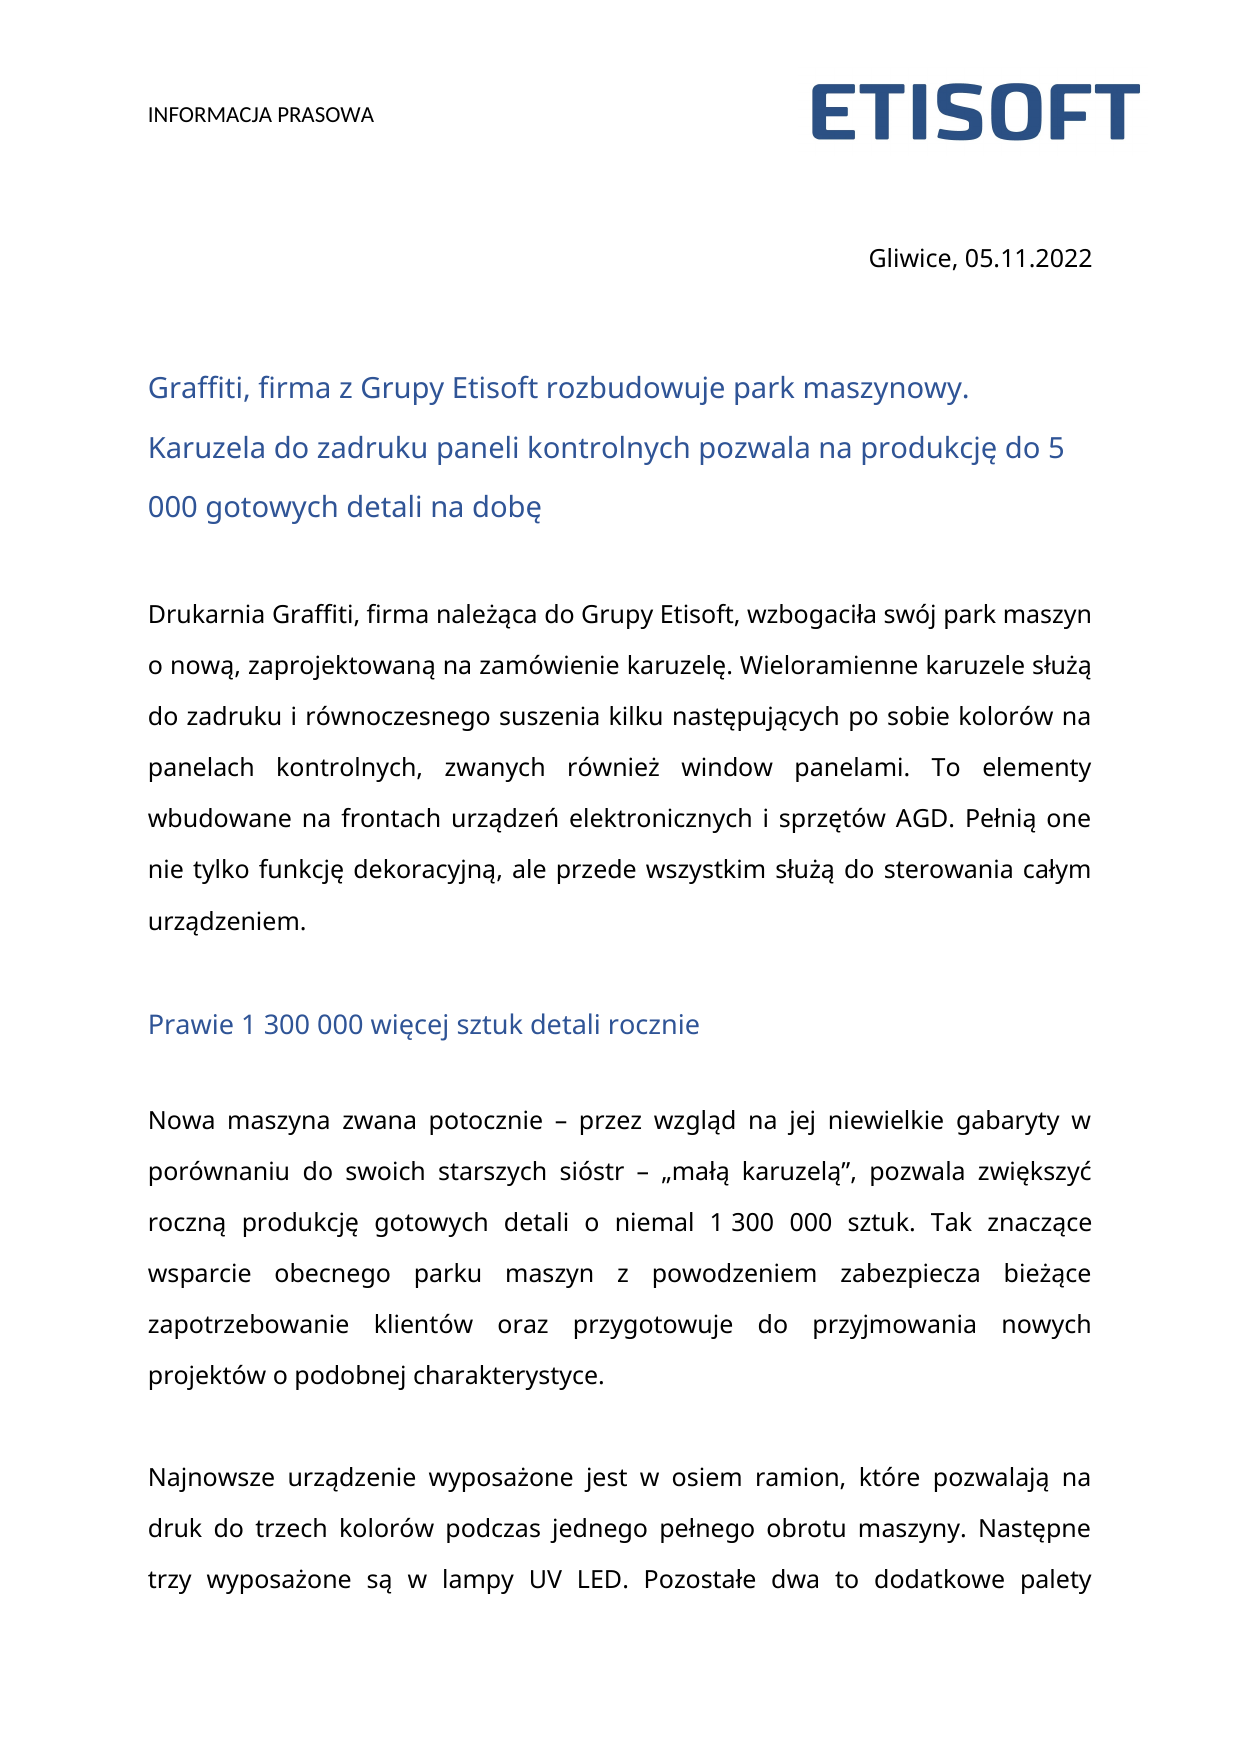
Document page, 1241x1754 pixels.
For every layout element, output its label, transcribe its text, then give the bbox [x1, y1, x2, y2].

text Nowa maszyna zwana potocznie – przez wzgląd na jej niewielkie gabaryty w porównaniu do swoich starszych sióstr – „małą karuzelą”, pozwala zwiększyć roczną produkcję gotowych detali o niemal 1 300 000 sztuk. Tak znaczące wsparcie obecnego parku maszyn z powodzeniem zabezpiecza bieżące zapotrzebowanie klientów oraz przygotowuje do przyjmowania nowych projektów o podobnej charakterystyce. [148, 1102, 1093, 1392]
text Gliwice, 05.11.2022 [148, 240, 1093, 274]
text Drukarnia Graffiti, firma należąca do Grupy Etisoft, wzbogaciła swój park maszyn o nową, zaprojektowaną na zamówienie karuzelę. Wieloramienne karuzele służą do zadruku i równoczesnego suszenia kilku następujących po sobie kolorów na panelach kontrolnych, zwanych również window panelami. To elementy wbudowane na frontach urządzeń elektronicznych i sprzętów AGD. Pełnią one nie tylko funkcję dekoracyjną, ale przede wszystkim służą do sterowania całym urządzeniem. [148, 597, 1093, 937]
picture [797, 67, 1148, 156]
subtitle Graffiti, firma z Grupy Etisoft rozbudowuje park maszynowy. Karuzela do zadruku paneli kontrolnych pozwala na produkcję do 5 000 gotowych detali na dobę [148, 367, 1093, 526]
subtitle Prawie 1 300 000 więcej sztuk detali rocznie [148, 1005, 1093, 1042]
